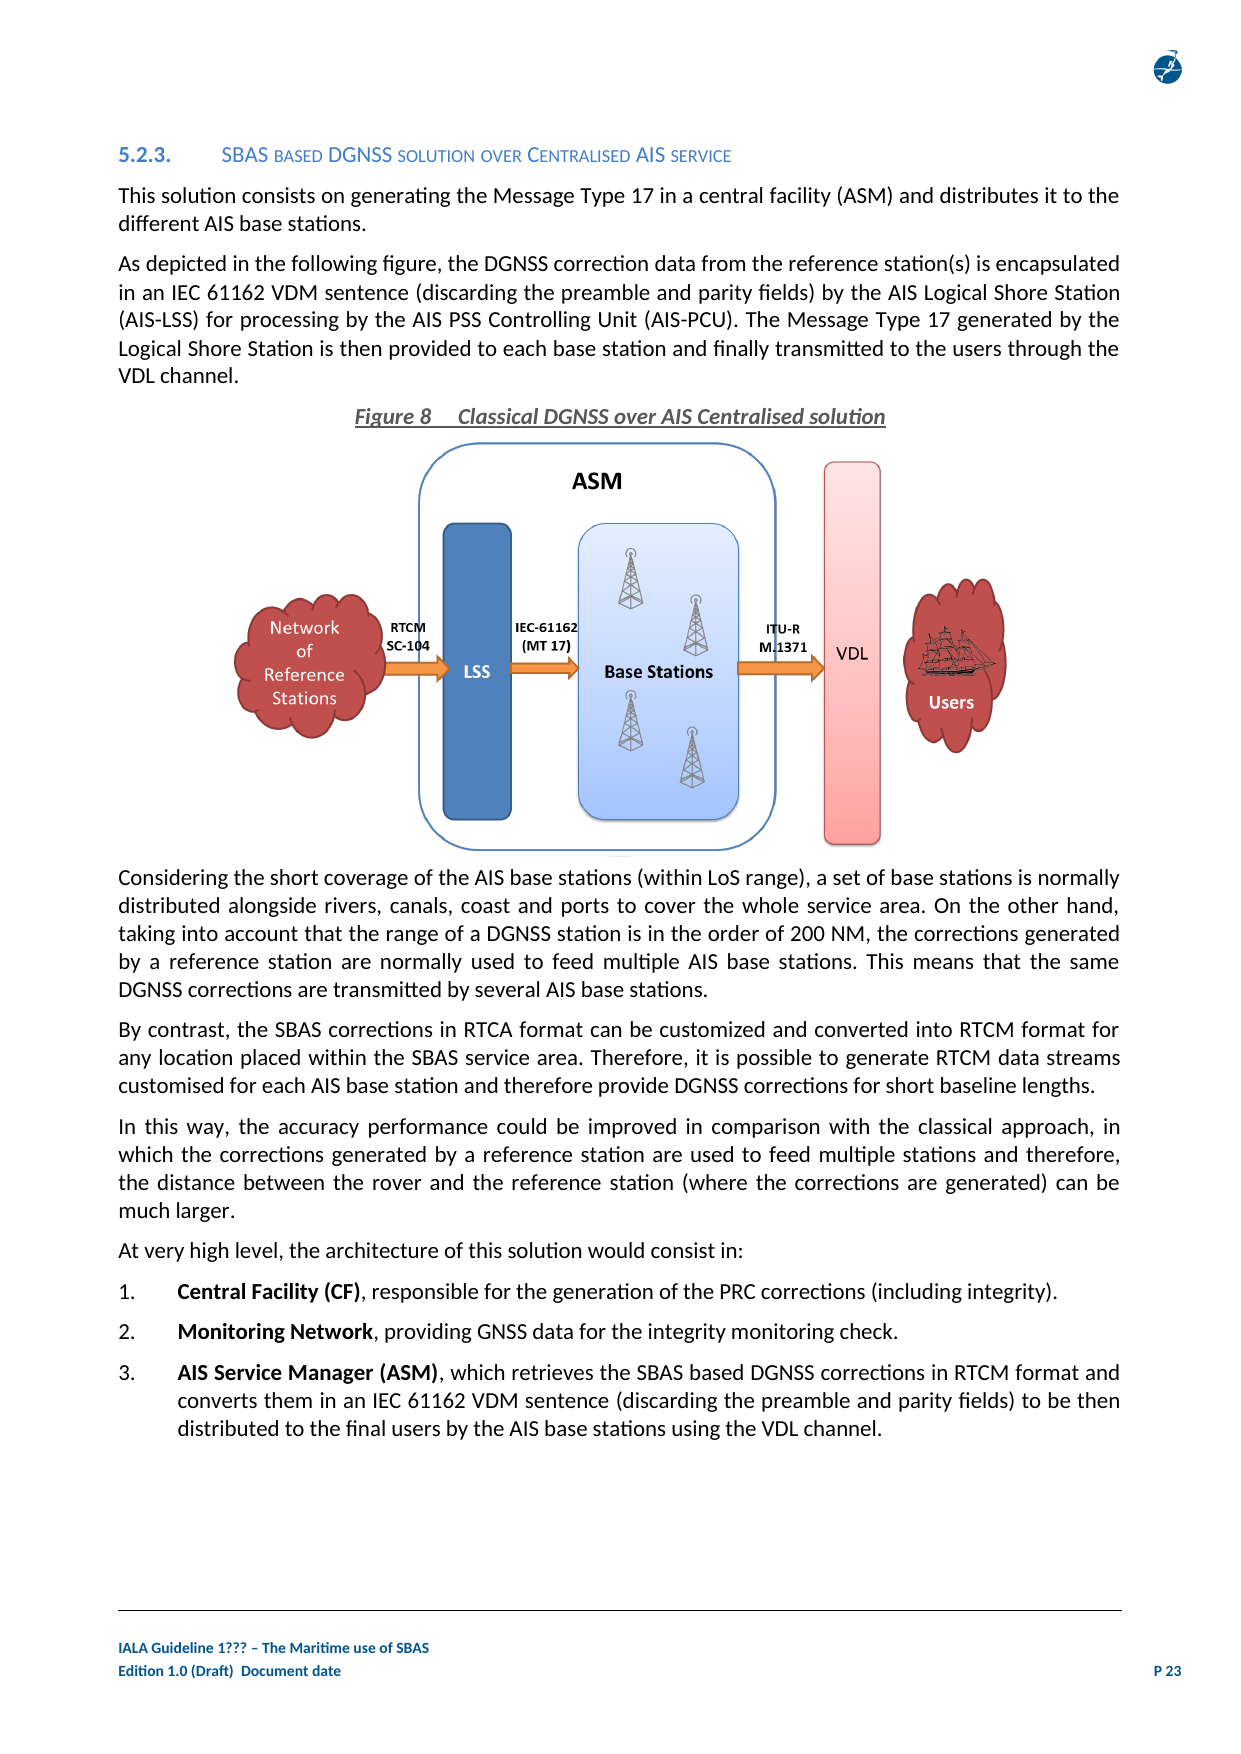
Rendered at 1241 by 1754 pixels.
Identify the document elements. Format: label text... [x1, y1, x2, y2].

text Considering the short coverage of the AIS base stations (within LoS range), a set of base stations is normally distributed alongside rivers, canals, coast and ports to cover the whole service area. On the other hand, taking into account that the range of a DGNSS station is in the order of 200 NM, the corrections generated by a reference station are normally used to feed multiple AIS base stations. This means that the same DGNSS corrections are transmitted by several AIS base stations. [118, 863, 1122, 1003]
list Monitoring Network, providing GNSS data for the integrity monitoring check. [118, 1317, 1122, 1346]
text By contrast, the SBAS corrections in RTCA format can be customized and converted into RTCM format for any location placed within the SBAS service area. Therefore, it is possible to generate RTCM data streams customised for each AIS base station and therefore provide DGNSS corrections for short baseline lengths. [118, 1015, 1122, 1099]
text This solution consists on generating the Message Type 17 in a central facility (ASM) and distributes it to the different AIS base stations. [118, 181, 1122, 237]
text As depicted in the following figure, the DGNSS correction data from the reference station(s) is encapsulated in an IEC 61162 VDM sentence (discarding the preamble and parity fields) by the AIS Logical Shore Station (AIS-LSS) for processing by the AIS PSS Controlling Unit (AIS-PCU). The Message Type 17 generated by the Logical Shore Station is then provided to each base station and finally transmitted to the users through the VDL channel. [118, 249, 1122, 390]
text In this way, the accuracy performance could be improved in comparison with the classical approach, in which the corrections generated by a reference station are used to feed multiple stations and therefore, the distance between the rover and the reference station (where the corrections are generated) can be much larger. [118, 1112, 1122, 1224]
list AIS Service Manager (ASM), which retrieves the SBAS based DGNSS corrections in RTCM format and converts them in an IEC 61162 VDM sentence (discarding the preamble and parity fields) to be then distributed to the final users by the AIS base stations using the VDL channel. [118, 1358, 1122, 1442]
text Classical DGNSS over AIS Centralised solution [118, 402, 1122, 430]
text At very high level, the architecture of this solution would consist in: [118, 1236, 1122, 1264]
subtitle SBAS based DGNSS solution over Centralised AIS service [118, 141, 1122, 168]
picture [1122, 0, 1241, 119]
picture [233, 442, 1007, 851]
list Central Facility (CF), responsible for the generation of the PRC corrections (including integrity). [118, 1277, 1122, 1305]
